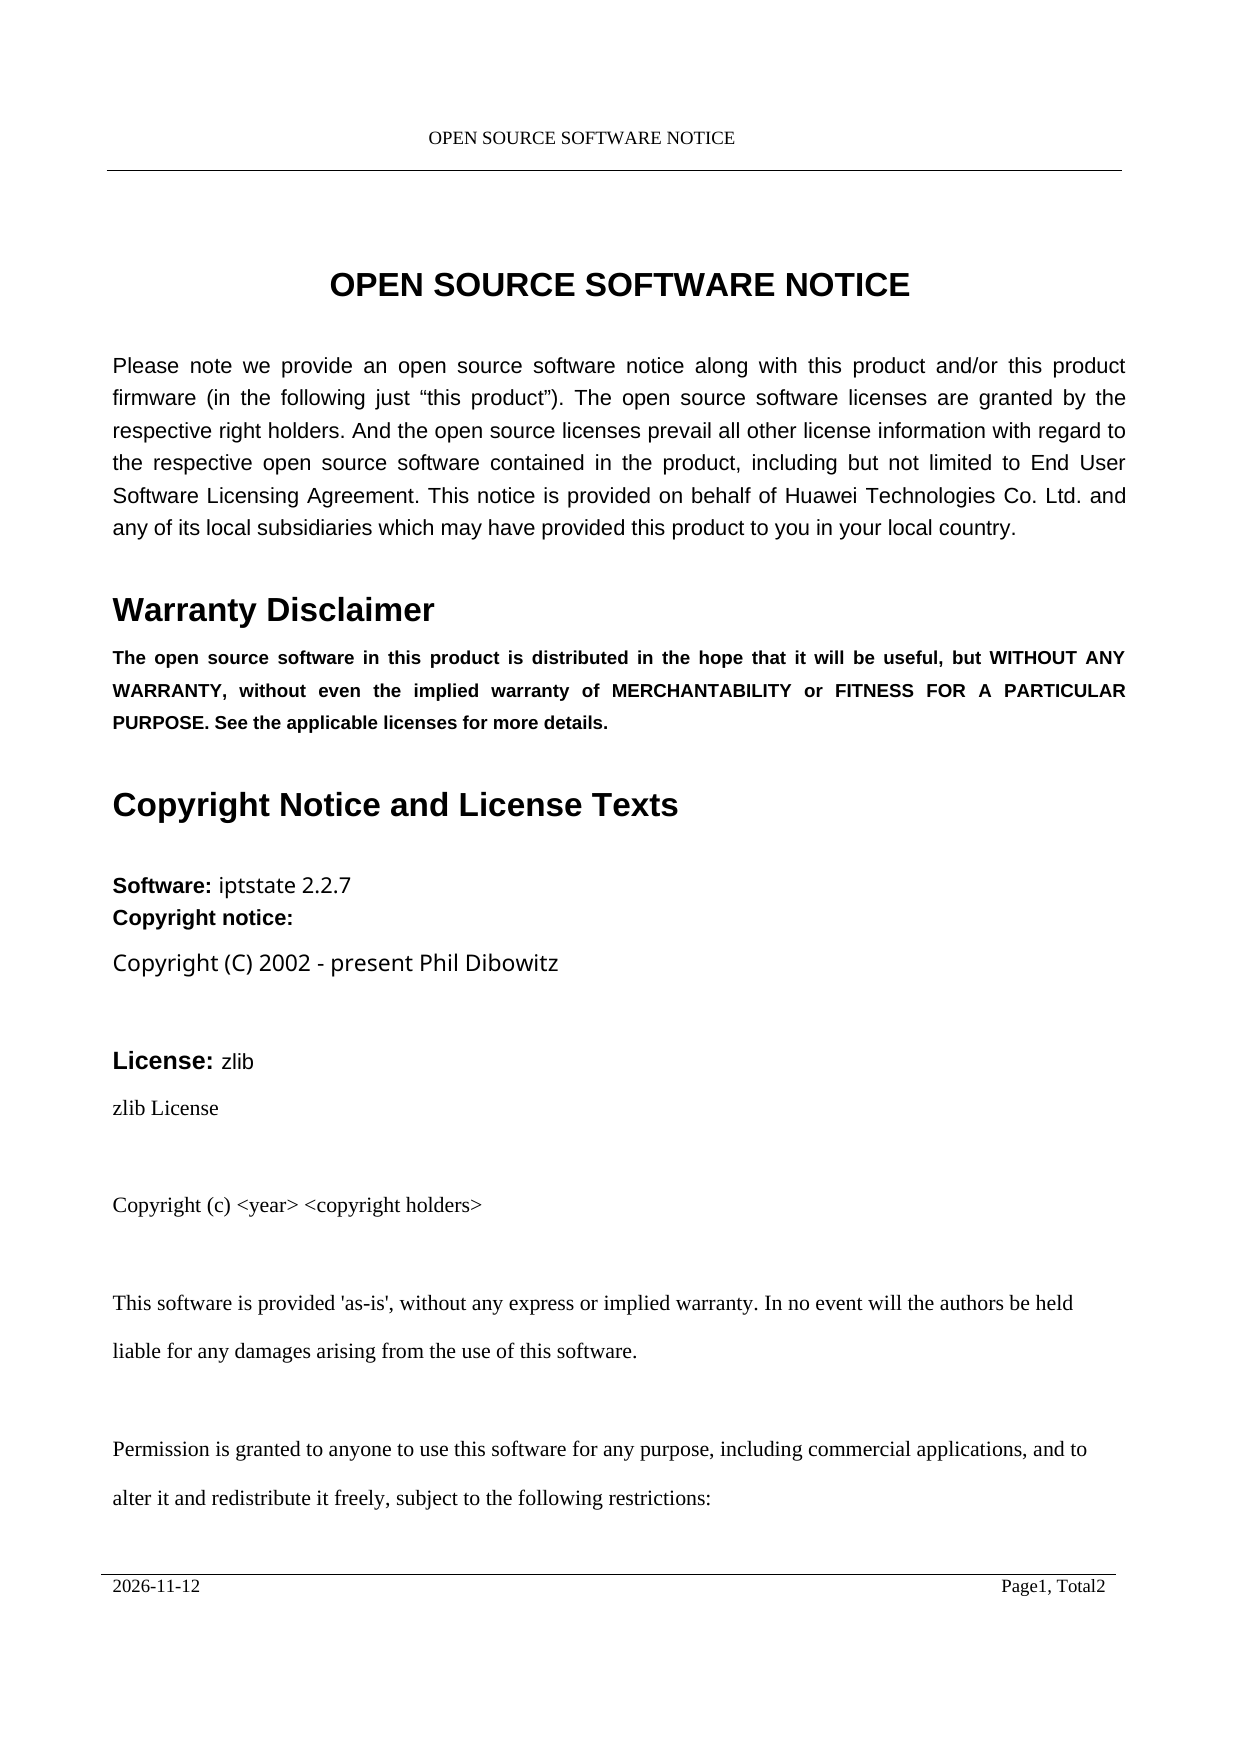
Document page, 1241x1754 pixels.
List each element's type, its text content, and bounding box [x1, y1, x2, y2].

text Copyright (C) 2002 - present Phil Dibowitz [112, 947, 1128, 1028]
text Please note we provide an open source software notice along with this product and/or this product firmware (in the following just “this product”). The open source software licenses are granted by the respective right holders. And the open source licenses prevail all other license information with regard to the respective open source software contained in the product, including but not limited to End User Software Licensing Agreement. This notice is provided on behalf of Huawei Technologies Co. Ltd. and any of its local subsidiaries which may have provided this product to you in your local country. [112, 349, 1128, 544]
text The open source software in this product is distributed in the hope that it will be useful, but WITHOUT ANY WARRANTY, without even the implied warranty of MERCHANTABILITY or FITNESS FOR A PARTICULAR PURPOSE. See the applicable licenses for more details. [112, 641, 1128, 739]
text License: zlib [112, 1044, 1128, 1077]
text Copyright notice: [112, 901, 1128, 934]
text Software: iptstate 2.2.7 [112, 869, 1128, 901]
text Warranty Disclaimer [112, 576, 1128, 641]
text OPEN SOURCE SOFTWARE NOTICE [112, 251, 1128, 316]
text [112, 1091, 1128, 1513]
text Copyright Notice and License Texts [112, 771, 1128, 836]
